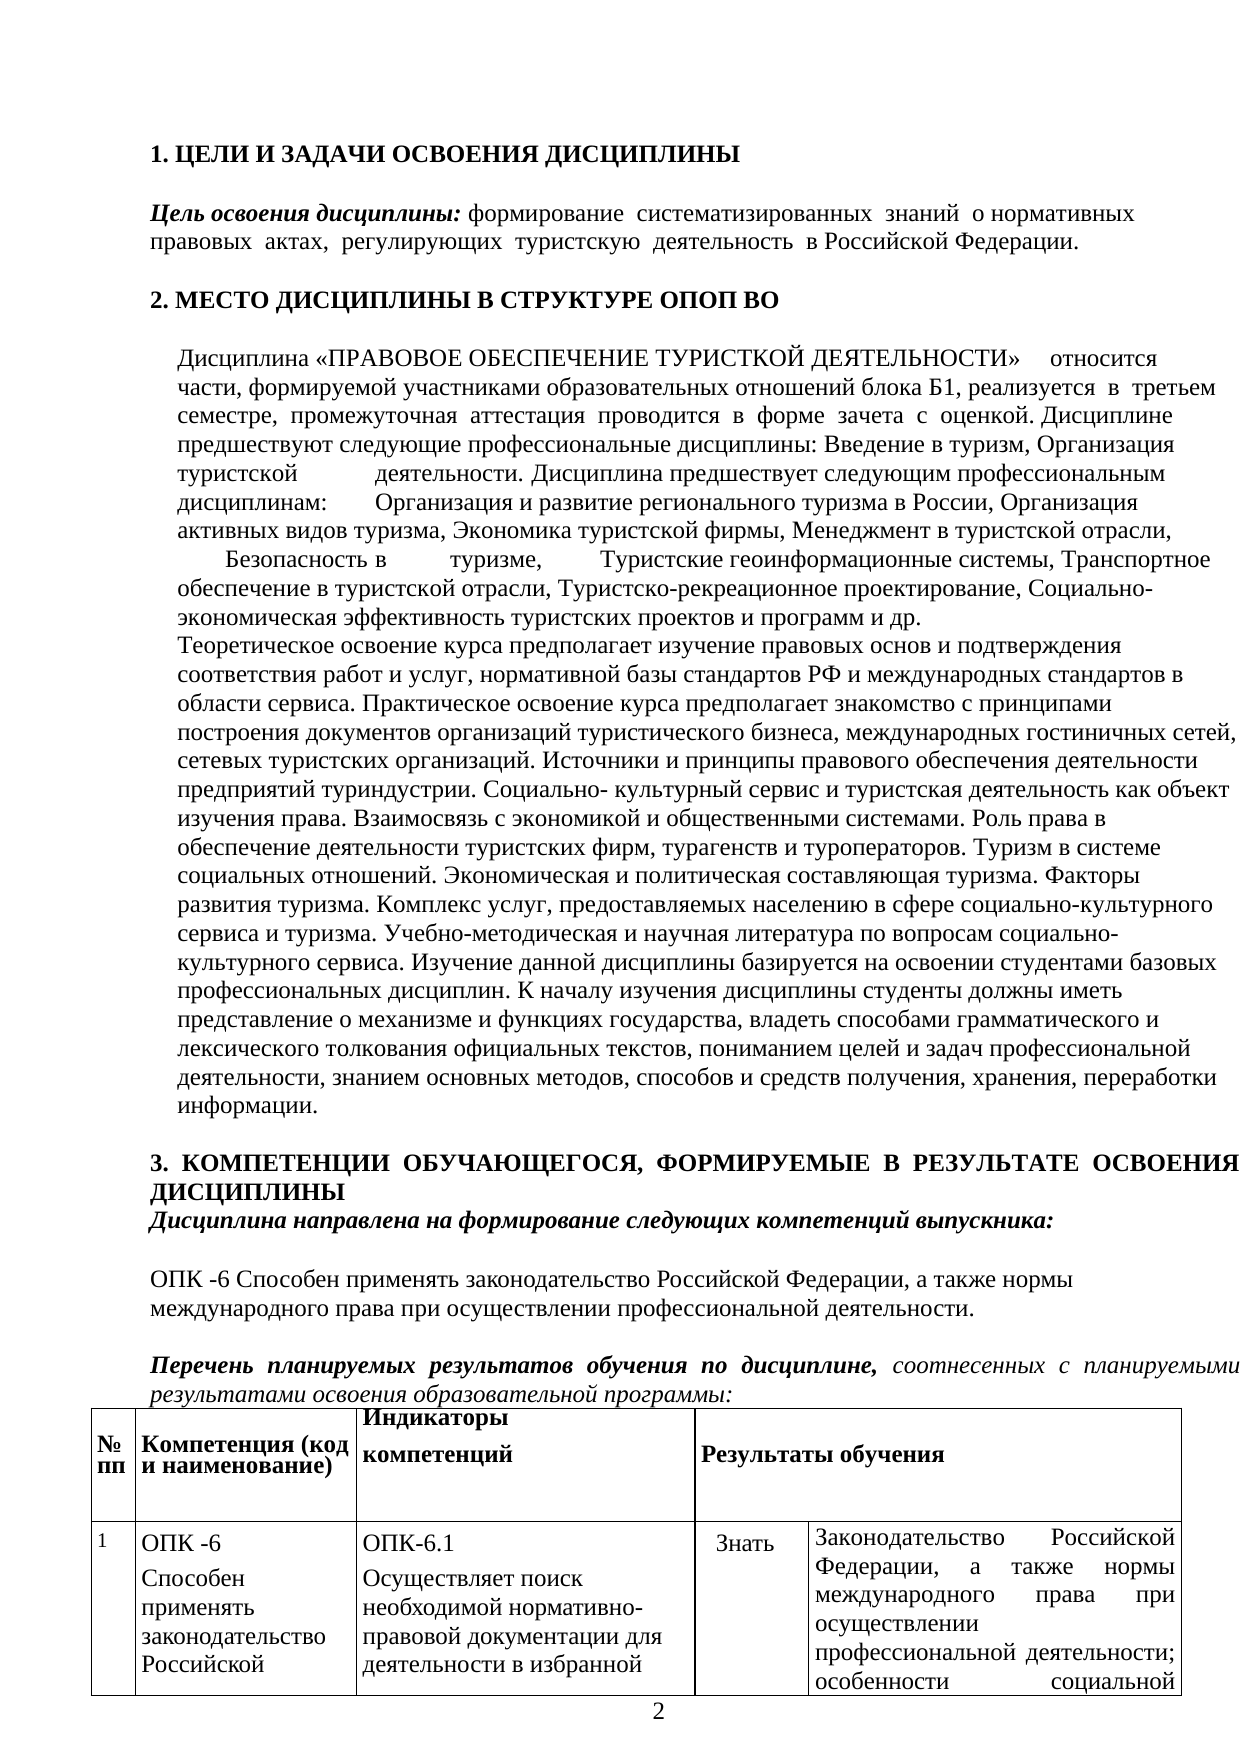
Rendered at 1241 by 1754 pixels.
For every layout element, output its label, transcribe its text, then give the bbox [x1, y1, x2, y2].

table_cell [357, 1522, 694, 1694]
text Перечень планируемых результатов обучения по дисциплине, соотнесенных с планируемыми результатами освоения образовательной программы: [150, 1350, 1240, 1407]
table_header № пп [92, 1409, 135, 1521]
text ОПК -6 Способен применять законодательство Российской Федерации, а также нормы международного права при осуществлении профессиональной деятельности. [150, 1264, 1240, 1322]
text части, формируемой участниками образовательных отношений блока Б1, реализуется в третьем семестре, промежуточная аттестация проводится в форме зачета с оценкой. Дисциплине предшествуют следующие профессиональные дисциплины: Введение в туризм, Организация туристской деятельности. Дисциплина предшествует следующим профессиональным дисциплинам: Организация и развитие регионального туризма в России, Организация активных видов туризма, Экономика туристской фирмы, Менеджмент в туристской отрасли, Безопасность в туризме, Туристские геоинформационные системы, Транспортное обеспечение в туристской отрасли, Туристско-рекреационное проектирование, Социально-экономическая эффективность туристских проектов и программ и др. [177, 372, 1240, 630]
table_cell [136, 1522, 356, 1694]
table_header Компетенция (код и наименование) [136, 1409, 356, 1521]
text 1. ЦЕЛИ И ЗАДАЧИ ОСВОЕНИЯ ДИСЦИПЛИНЫ [150, 139, 1240, 168]
text Теоретическое освоение курса предполагает изучение правовых основ и подтверждения соответствия работ и услуг, нормативной базы стандартов РФ и международных стандартов в области сервиса. Практическое освоение курса предполагает знакомство с принципами построения документов организаций туристического бизнеса, международных гостиничных сетей, сетевых туристских организаций. Источники и принципы правового обеспечения деятельности предприятий туриндустрии. Социально- культурный сервис и туристская деятельность как объект изучения права. Взаимосвязь с экономикой и общественными системами. Роль права в обеспечение деятельности туристских фирм, турагенств и туроператоров. Туризм в системе социальных отношений. Экономическая и политическая составляющая туризма. Факторы развития туризма. Комплекс услуг, предоставляемых населению в сфере социально-культурного сервиса и туризма. Учебно-методическая и научная литература по вопросам социально-культурного сервиса. Изучение данной дисциплины базируется на освоении студентами базовых профессиональных дисциплин. К началу изучения дисциплины студенты должны иметь представление о механизме и функциях государства, владеть способами грамматического и лексического толкования официальных текстов, пониманием целей и задач профессиональной деятельности, знанием основных методов, способов и средств получения, хранения, переработки информации. [177, 630, 1240, 1119]
table_header Индикаторы компетенций [357, 1409, 694, 1521]
table_cell 1 [92, 1522, 135, 1694]
table_header Результаты обучения [696, 1409, 1181, 1521]
text 2. МЕСТО ДИСЦИПЛИНЫ В СТРУКТУРЕ ОПОП ВО [150, 285, 1240, 314]
text 3. КОМПЕТЕНЦИИ ОБУЧАЮЩЕГОСЯ, ФОРМИРУЕМЫЕ В РЕЗУЛЬТАТЕ ОСВОЕНИЯ ДИСЦИПЛИНЫ [150, 1148, 1240, 1205]
table_cell Знать [696, 1522, 808, 1694]
text Дисциплина направлена на формирование следующих компетенций выпускника: [150, 1205, 1240, 1234]
text Дисциплина «ПРАВОВОЕ ОБЕСПЕЧЕНИЕ ТУРИСТКОЙ ДЕЯТЕЛЬНОСТИ» относится [177, 343, 1240, 372]
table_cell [809, 1522, 1181, 1694]
text Цель освоения дисциплины: формирование систематизированных знаний о нормативных правовых актах, регулирующих туристскую деятельность в Российской Федерации. [150, 198, 1240, 255]
